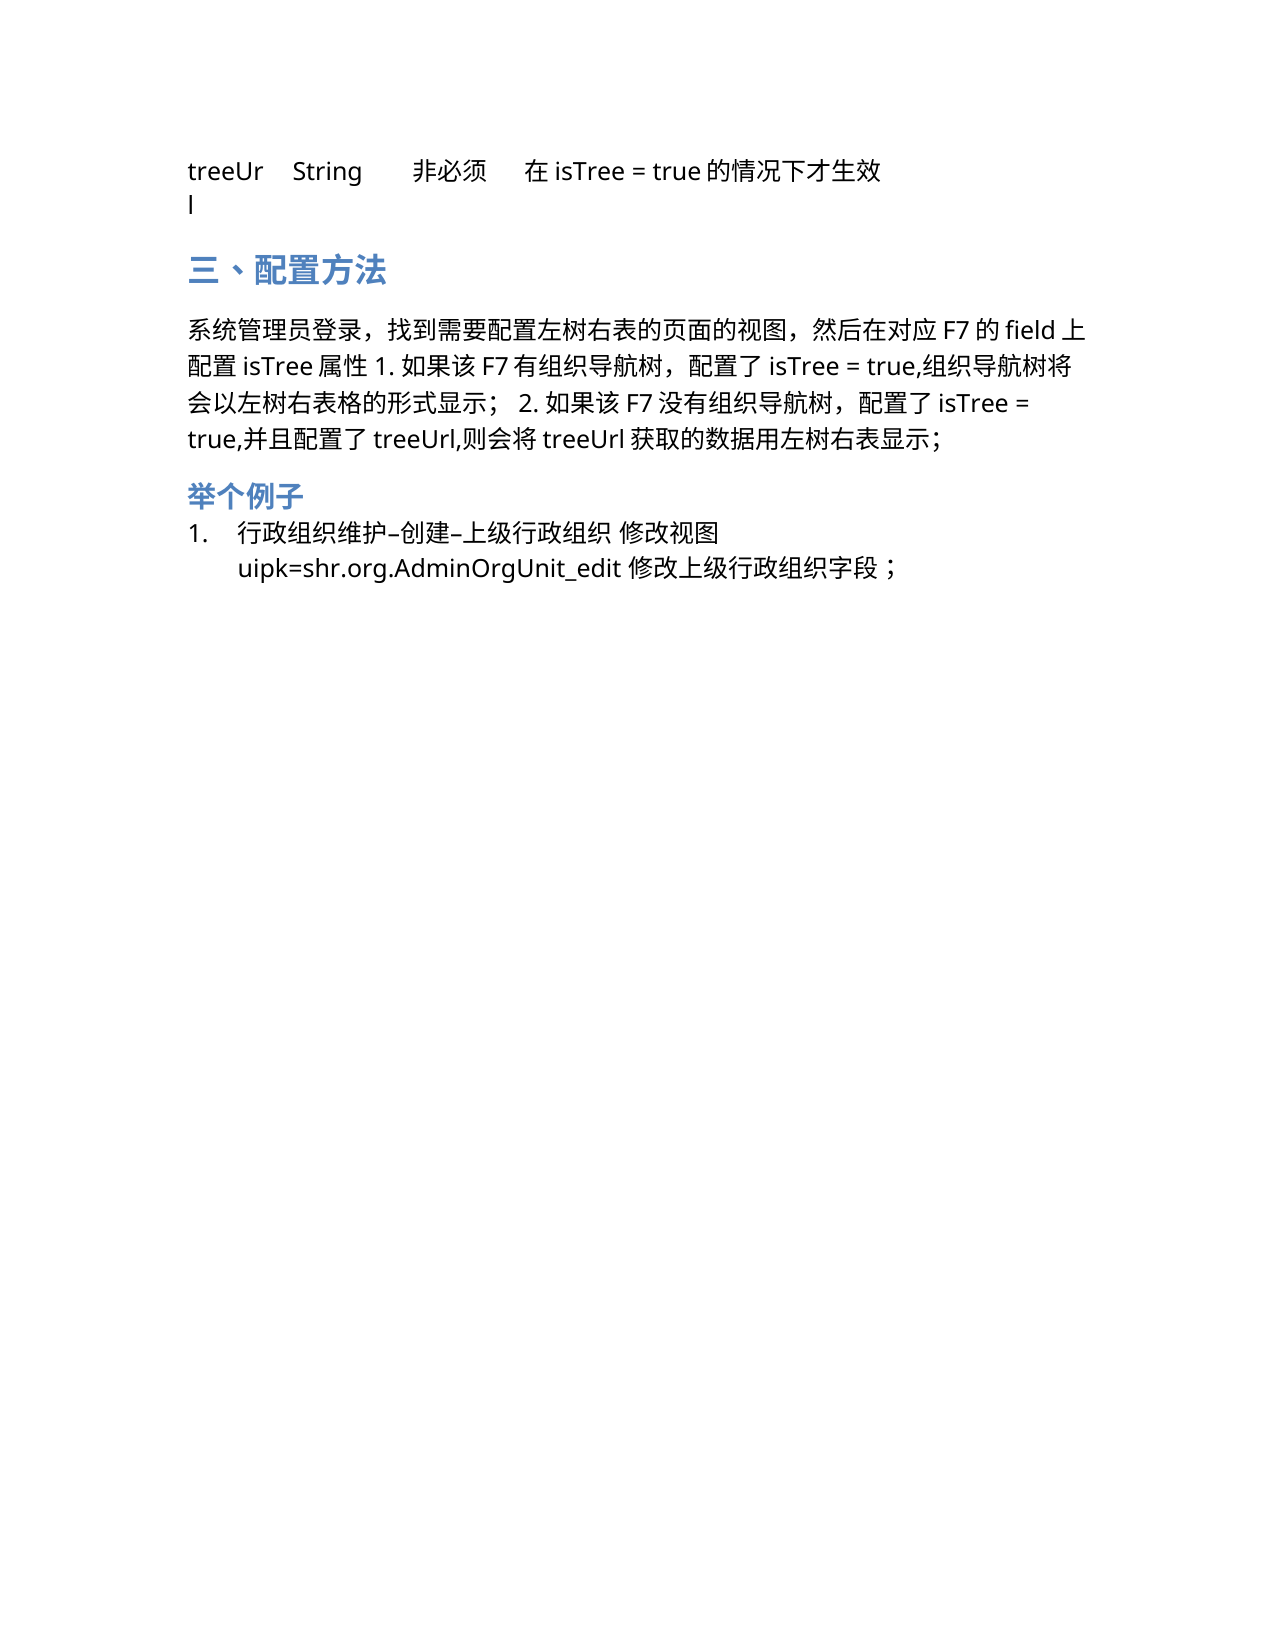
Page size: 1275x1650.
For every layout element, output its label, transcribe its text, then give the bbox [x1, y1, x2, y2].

text 系统管理员登录，找到需要配置左树右表的页面的视图，然后在对应F7的field上配置isTree属性 1. 如果该F7有组织导航树，配置了isTree = true,组织导航树将会以左树右表格的形式显示； 2. 如果该F7没有组织导航树，配置了isTree = true,并且配置了treeUrl,则会将treeUrl获取的数据用左树右表显示； [187, 311, 1087, 456]
subtitle 举个例子 [187, 476, 1087, 516]
table_cell treeUrl [176, 150, 281, 226]
list 行政组织维护–创建–上级行政组织 修改视图uipk=shr.org.AdminOrgUnit_edit 修改上级行政组织字段； [187, 516, 1087, 584]
subtitle 三、配置方法 [187, 246, 1087, 292]
table_cell 在isTree = true的情况下才生效 [513, 150, 1099, 226]
table_cell String [281, 150, 401, 226]
table_cell 非必须 [401, 150, 513, 226]
